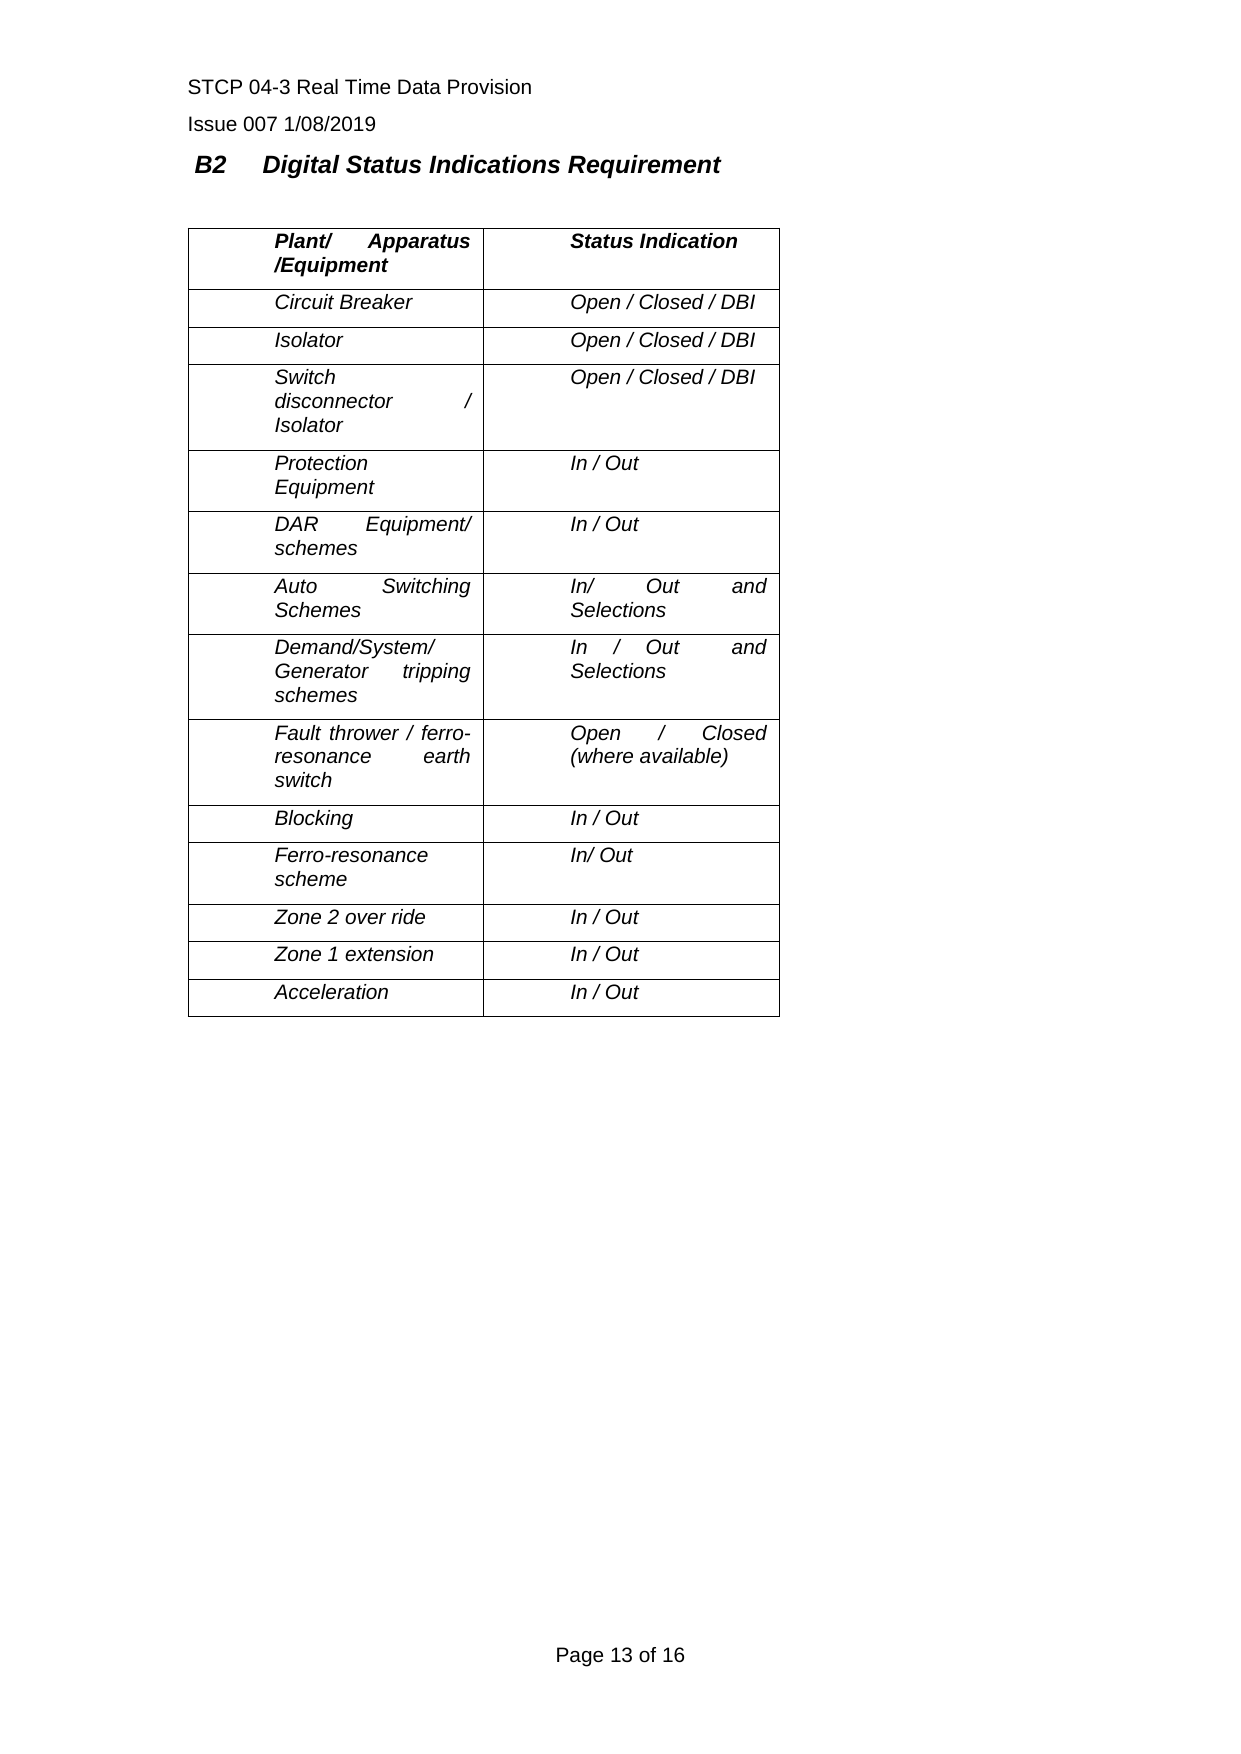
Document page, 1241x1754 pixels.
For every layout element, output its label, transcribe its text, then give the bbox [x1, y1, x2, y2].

table_cell In / Out [484, 980, 779, 1016]
table_cell In / Out and Selections [484, 635, 779, 719]
table_cell Auto Switching Schemes [189, 574, 483, 634]
table_cell In/ Out and Selections [484, 574, 779, 634]
table_cell In/ Out [484, 843, 779, 904]
table_cell In / Out [484, 942, 779, 979]
table_header Status Indication [484, 229, 779, 289]
table_cell Switch disconnector / Isolator [189, 365, 483, 449]
table_cell Circuit Breaker [189, 290, 483, 327]
table_cell Open / Closed / DBI [484, 328, 779, 364]
table_cell Open / Closed / DBI [484, 290, 779, 327]
table_cell Demand/System/Generator tripping schemes [189, 635, 483, 719]
table_cell Acceleration [189, 980, 483, 1016]
table_cell In / Out [484, 806, 779, 842]
table_cell Zone 1 extension [189, 942, 483, 979]
table_cell In / Out [484, 905, 779, 941]
table_cell Blocking [189, 806, 483, 842]
table_cell Isolator [189, 328, 483, 364]
table_cell Protection Equipment [189, 451, 483, 511]
table_cell Open / Closed (where available) [484, 720, 779, 805]
table_cell Zone 2 over ride [189, 905, 483, 941]
table_cell In / Out [484, 512, 779, 572]
subtitle B2 Digital Status Indications Requirement [187, 150, 1053, 179]
table_header Plant/ Apparatus /Equipment [189, 229, 483, 289]
table_cell Open / Closed / DBI [484, 365, 779, 449]
table_cell In / Out [484, 451, 779, 511]
table_cell Fault thrower / ferro-resonance earth switch [189, 720, 483, 805]
table_cell Ferro-resonance scheme [189, 843, 483, 904]
table_cell DAR Equipment/ schemes [189, 512, 483, 572]
